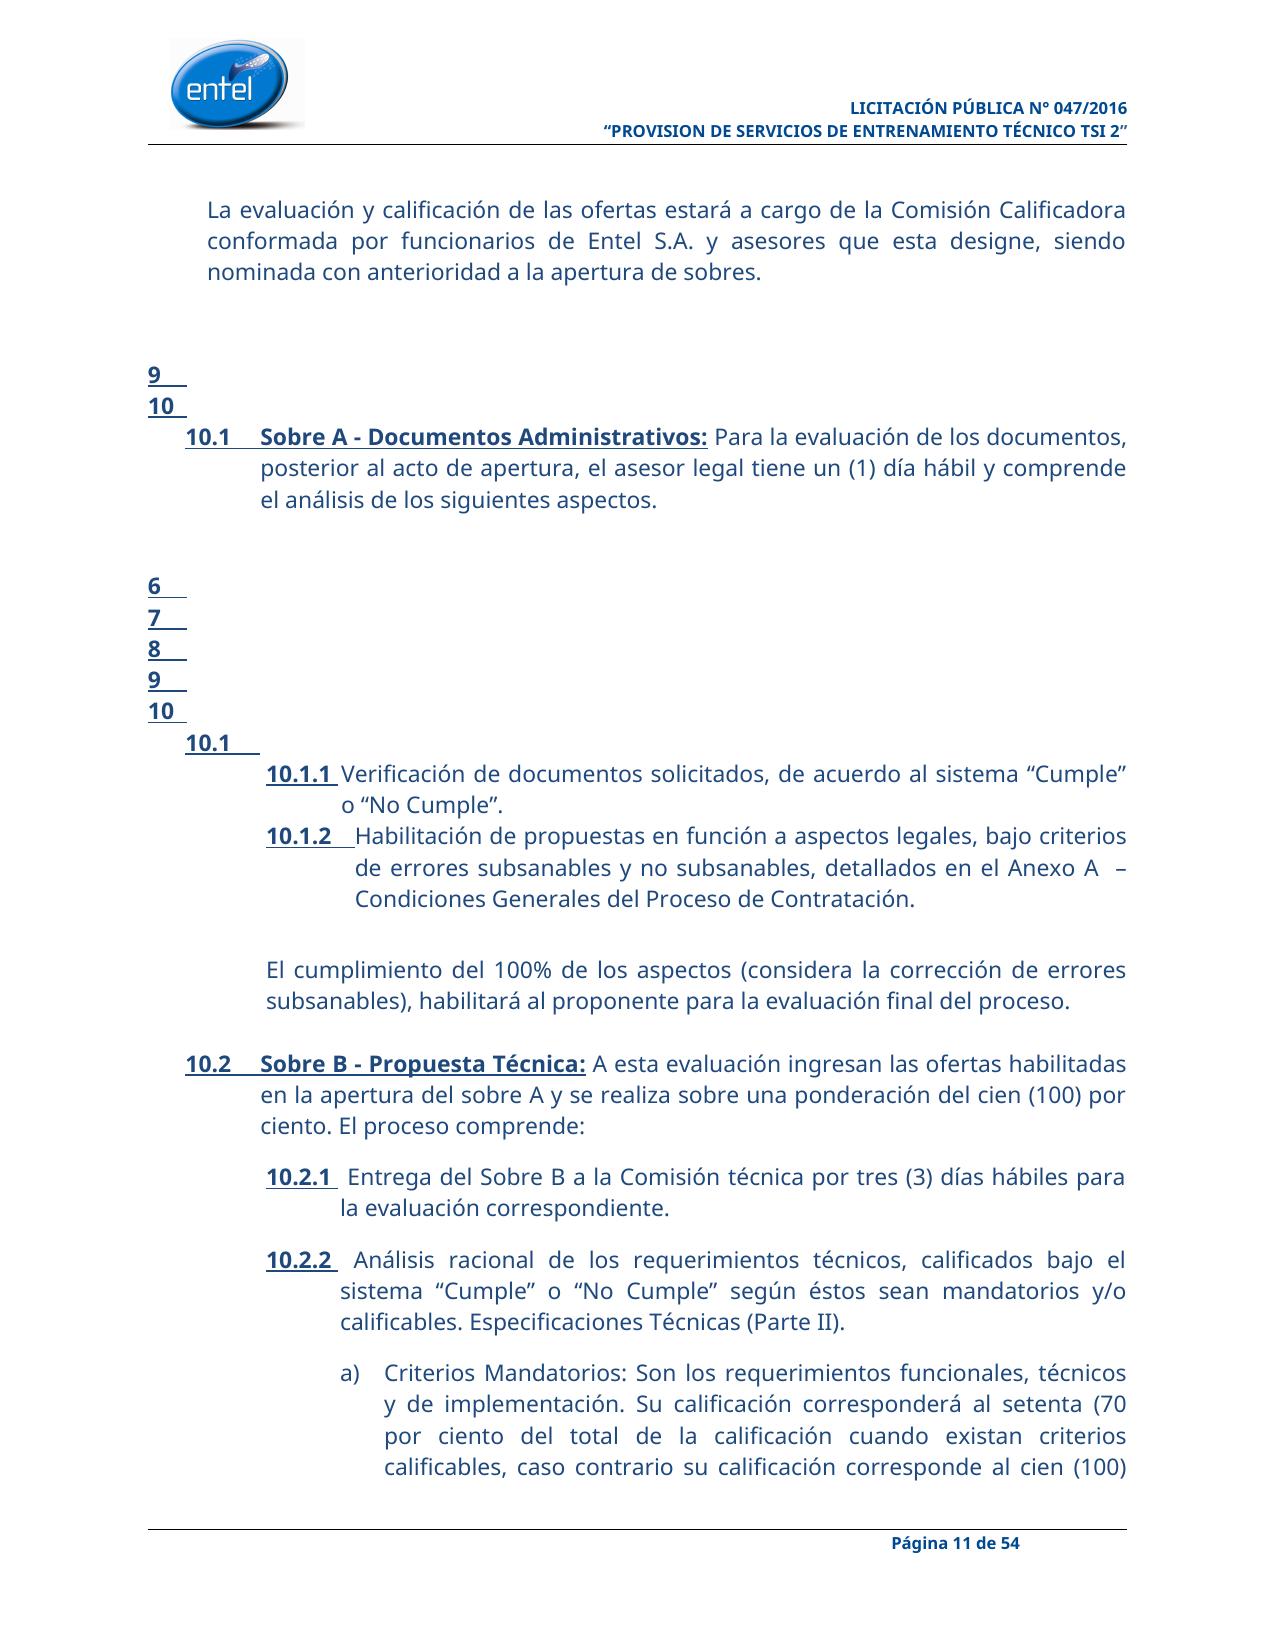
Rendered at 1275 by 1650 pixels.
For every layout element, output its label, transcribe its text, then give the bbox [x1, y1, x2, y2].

list Habilitación de propuestas en función a aspectos legales, bajo criterios de errores subsanables y no subsanables, detallados en el Anexo A – Condiciones Generales del Proceso de Contratación. [266, 820, 1127, 914]
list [340, 1357, 1127, 1482]
list Sobre A - Documentos Administrativos: Para la evaluación de los documentos, posterior al acto de apertura, el asesor legal tiene un (1) día hábil y comprende el análisis de los siguientes aspectos. [185, 421, 1127, 515]
list Verificación de documentos solicitados, de acuerdo al sistema “Cumple” o “No Cumple”. [266, 758, 1127, 820]
list Análisis racional de los requerimientos técnicos, calificados bajo el sistema “Cumple” o “No Cumple” según éstos sean mandatorios y/o calificables. Especificaciones Técnicas (Parte II). [266, 1243, 1127, 1337]
text La evaluación y calificación de las ofertas estará a cargo de la Comisión Calificadora conformada por funcionarios de Entel S.A. y asesores que esta designe, siendo nominada con anterioridad a la apertura de sobres. [207, 194, 1127, 288]
text El cumplimiento del 100% de los aspectos (considera la corrección de errores subsanables), habilitará al proponente para la evaluación final del proceso. [266, 954, 1127, 1016]
picture [170, 38, 305, 130]
list Sobre B - Propuesta Técnica: A esta evaluación ingresan las ofertas habilitadas en la apertura del sobre A y se realiza sobre una ponderación del cien (100) por ciento. El proceso comprende: [185, 1047, 1127, 1141]
list Entrega del Sobre B a la Comisión técnica por tres (3) días hábiles para la evaluación correspondiente. [266, 1161, 1127, 1224]
